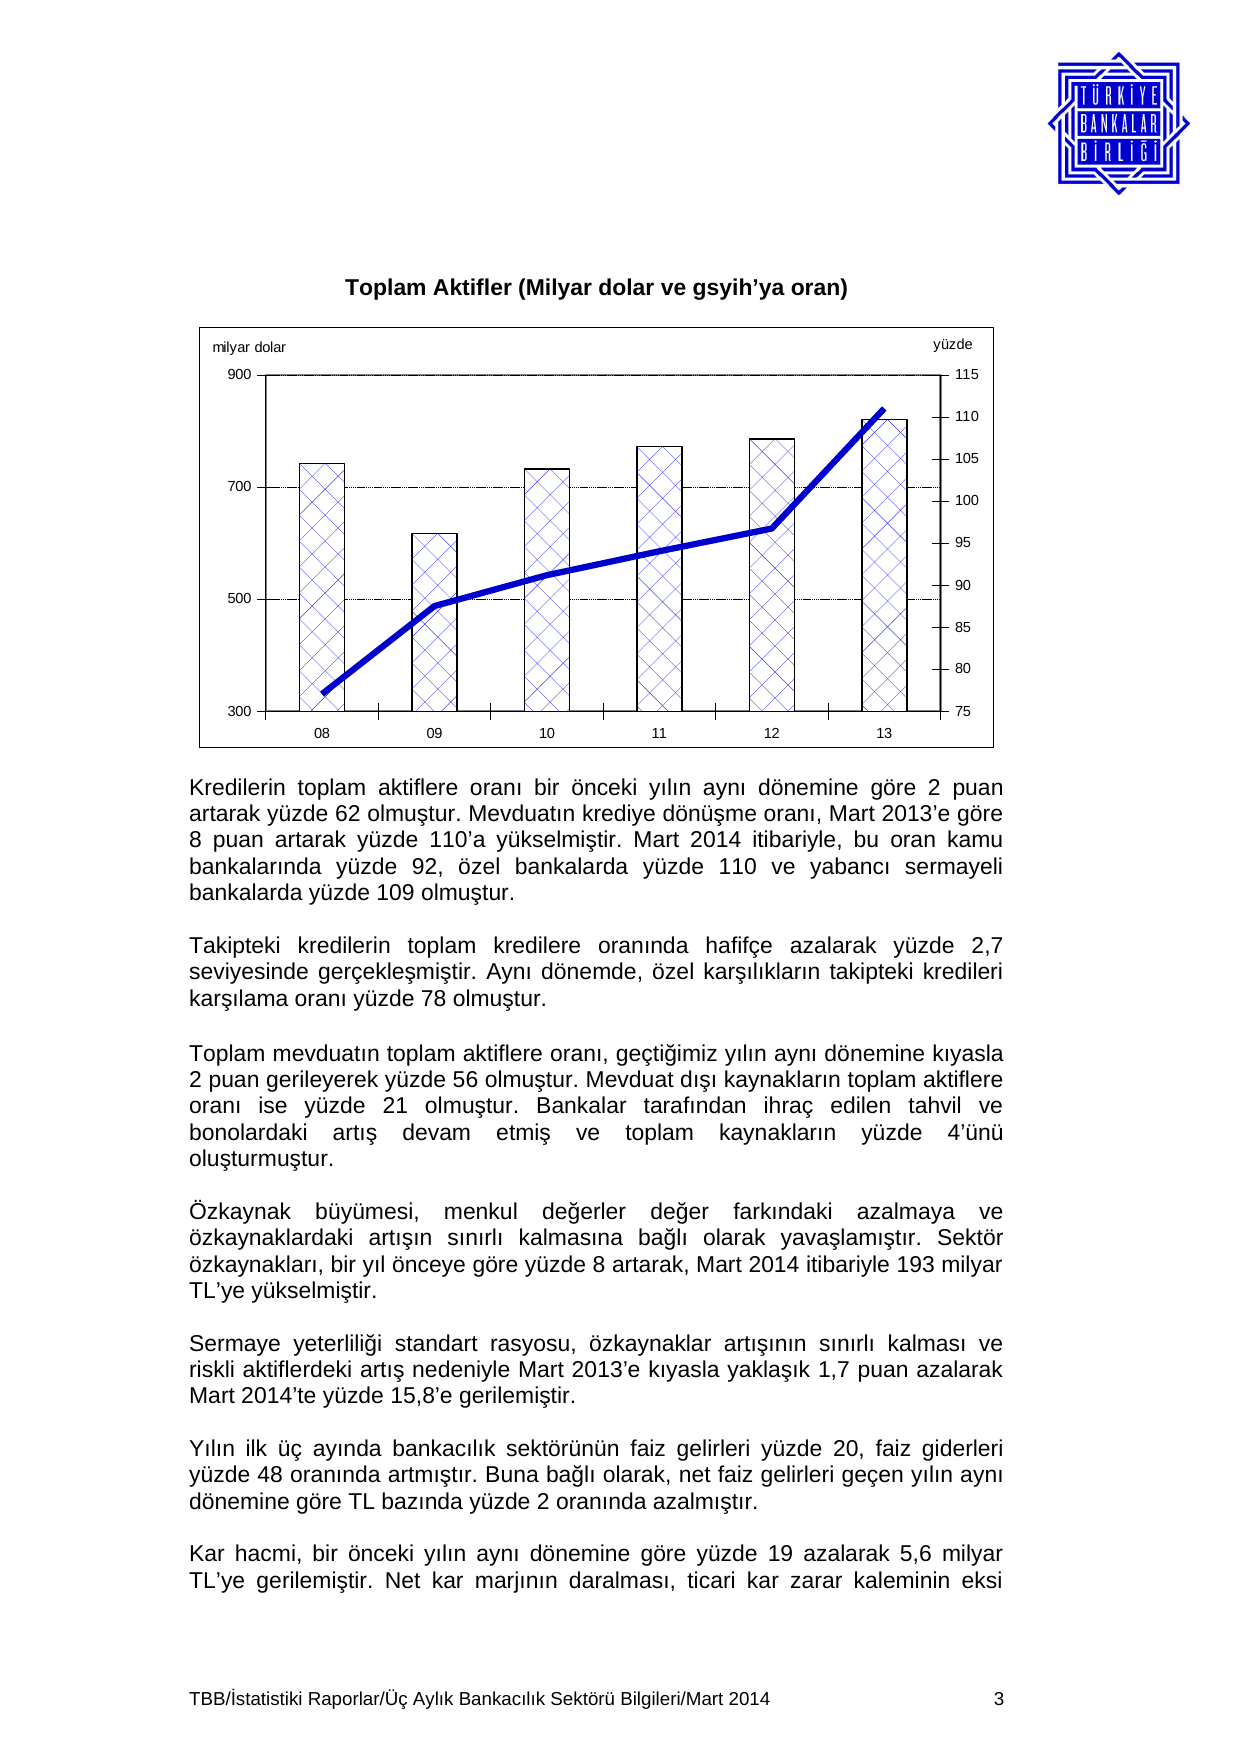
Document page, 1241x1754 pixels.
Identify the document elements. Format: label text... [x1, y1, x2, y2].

text Sermaye yeterliliği standart rasyosu, özkaynaklar artışının sınırlı kalması ve riskli aktiflerdeki artış nedeniyle Mart 2013’e kıyasla yaklaşık 1,7 puan azalarak Mart 2014’te yüzde 15,8’e gerilemiştir. [189, 1329, 1004, 1409]
text Yılın ilk üç ayında bankacılık sektörünün faiz gelirleri yüzde 20, faiz giderleri yüzde 48 oranında artmıştır. Buna bağlı olarak, net faiz gelirleri geçen yılın aynı dönemine göre TL bazında yüzde 2 oranında azalmıştır. [189, 1435, 1004, 1514]
text Toplam Aktifler (Milyar dolar ve gsyih’ya oran) [189, 274, 1004, 301]
text Özkaynak büyümesi, menkul değerler değer farkındaki azalmaya ve özkaynaklardaki artışın sınırlı kalmasına bağlı olarak yavaşlamıştır. Sektör özkaynakları, bir yıl önceye göre yüzde 8 artarak, Mart 2014 itibariyle 193 milyar TL’ye yükselmiştir. [189, 1198, 1004, 1303]
text Toplam mevduatın toplam aktiflere oranı, geçtiğimiz yılın aynı dönemine kıyasla 2 puan gerileyerek yüzde 56 olmuştur. Mevduat dışı kaynakların toplam aktiflere oranı ise yüzde 21 olmuştur. Bankalar tarafından ihraç edilen tahvil ve bonolardaki artış devam etmiş ve toplam kaynakların yüzde 4’ünü oluşturmuştur. [189, 1040, 1004, 1171]
picture [1044, 49, 1194, 202]
text Kredilerin toplam aktiflere oranı bir önceki yılın aynı dönemine göre 2 puan artarak yüzde 62 olmuştur. Mevduatın krediye dönüşme oranı, Mart 2013’e göre 8 puan artarak yüzde 110’a yükselmiştir. Mart 2014 itibariyle, bu oran kamu bankalarında yüzde 92, özel bankalarda yüzde 110 ve yabancı sermayeli bankalarda yüzde 109 olmuştur. [189, 774, 1004, 906]
text Takipteki kredilerin toplam kredilere oranında hafifçe azalarak yüzde 2,7 seviyesinde gerçekleşmiştir. Aynı dönemde, özel karşılıkların takipteki kredileri karşılama oranı yüzde 78 olmuştur. [189, 932, 1004, 1011]
